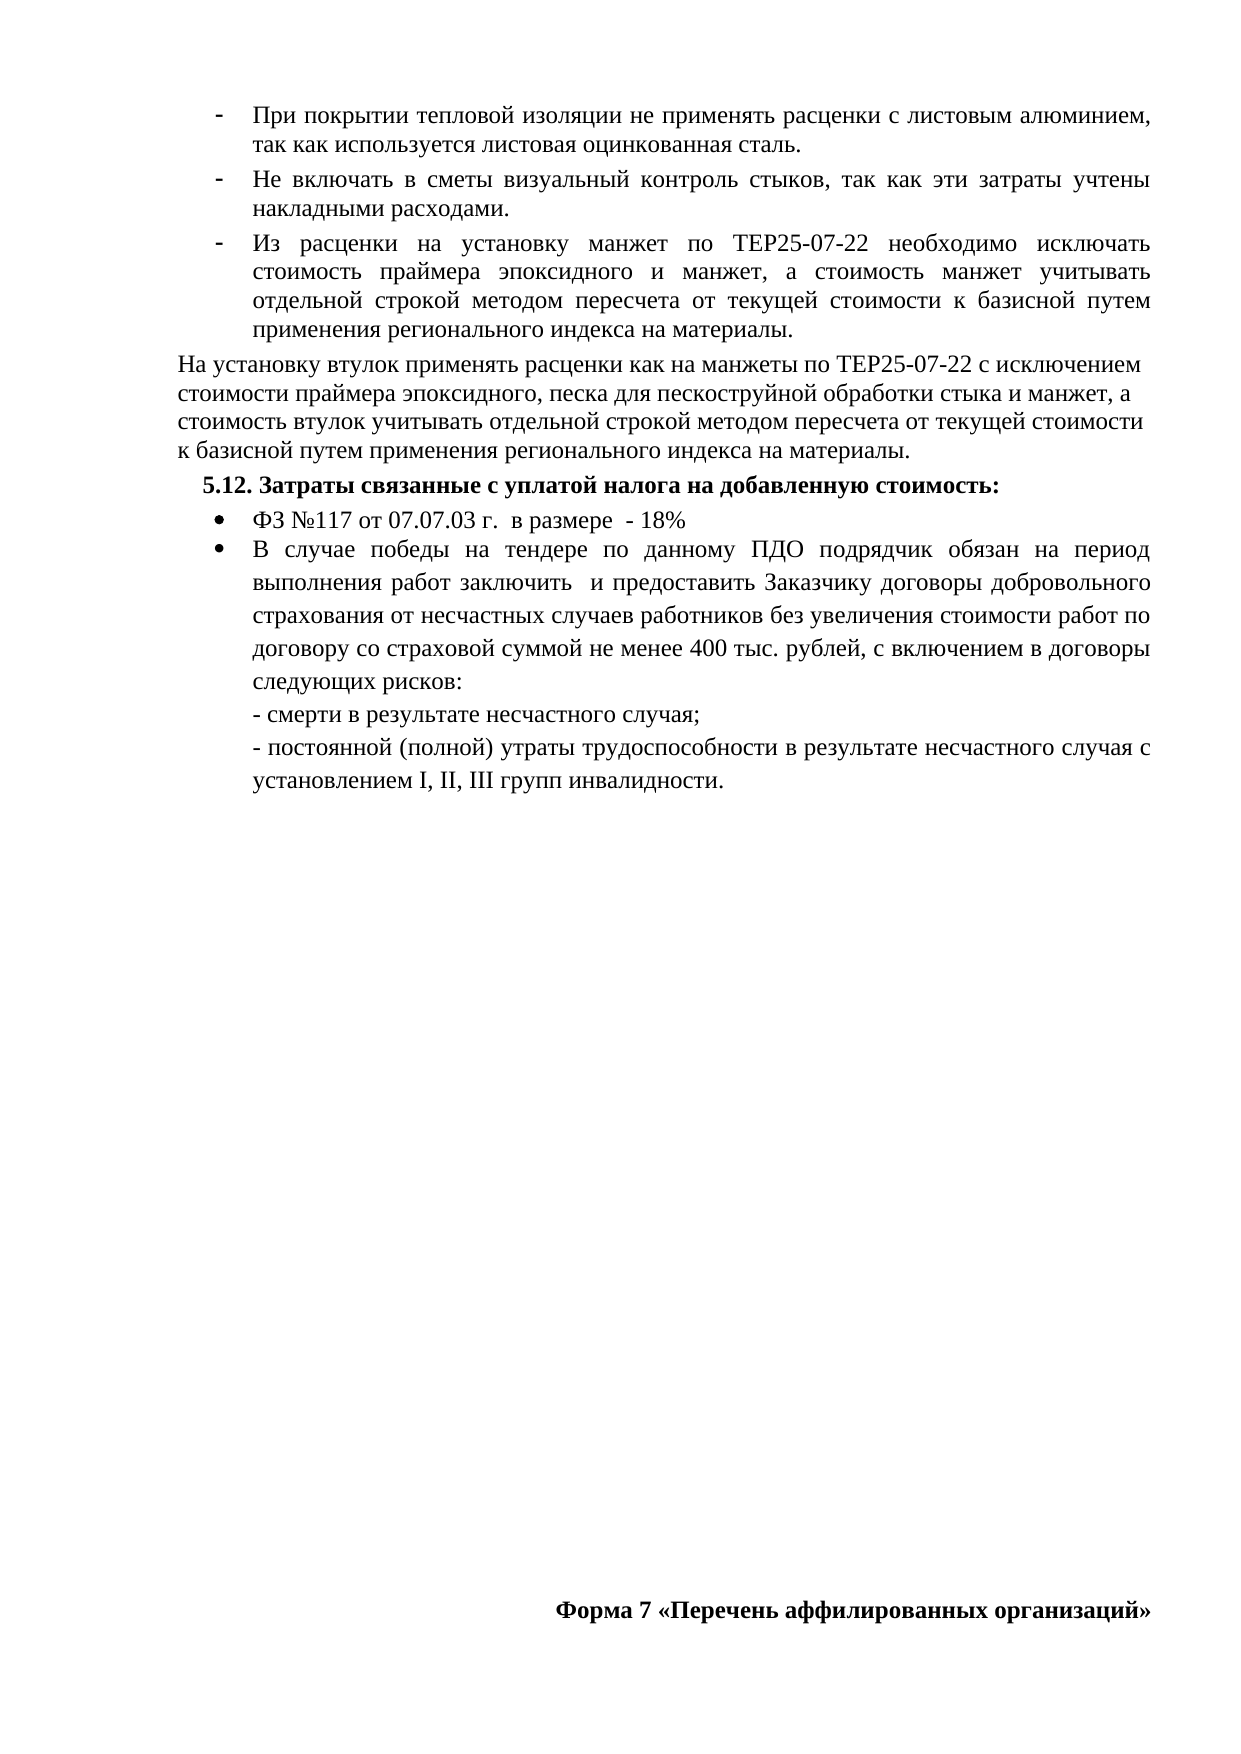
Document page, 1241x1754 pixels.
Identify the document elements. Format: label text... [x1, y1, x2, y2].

text Форма 7 «Перечень аффилированных организаций» [177, 1596, 1152, 1624]
list - смерти в результате несчастного случая; [252, 699, 1152, 728]
list ФЗ №117 от 07.07.03 г. в размере - 18% [215, 505, 1152, 534]
text На установку втулок применять расценки как на манжеты по ТЕР25-07-22 с исключением стоимости праймера эпоксидного, песка для пескоструйной обработки стыка и манжет, а стоимость втулок учитывать отдельной строкой методом пересчета от текущей стоимости к базисной путем применения регионального индекса на материалы. [177, 349, 1152, 464]
list Из расценки на установку манжет по ТЕР25-07-22 необходимо исключать стоимость праймера эпоксидного и манжет, а стоимость манжет учитывать отдельной строкой методом пересчета от текущей стоимости к базисной путем применения регионального индекса на материалы. [215, 228, 1152, 343]
list - постоянной (полной) утраты трудоспособности в результате несчастного случая с установлением I, II, III групп инвалидности. [252, 732, 1152, 794]
list В случае победы на тендере по данному ПДО подрядчик обязан на период выполнения работ заключить и предоставить Заказчику договоры добровольного страхования от несчастных случаев работников без увеличения стоимости работ по договору со страховой суммой не менее 400 тыс. рублей, с включением в договоры следующих рисков: [215, 534, 1152, 695]
list При покрытии тепловой изоляции не применять расценки с листовым алюминием, так как используется листовая оцинкованная сталь. [215, 100, 1152, 158]
text 5.12. Затраты связанные с уплатой налога на добавленную стоимость: [177, 470, 1152, 499]
list Не включать в сметы визуальный контроль стыков, так как эти затраты учтены накладными расходами. [215, 164, 1152, 221]
